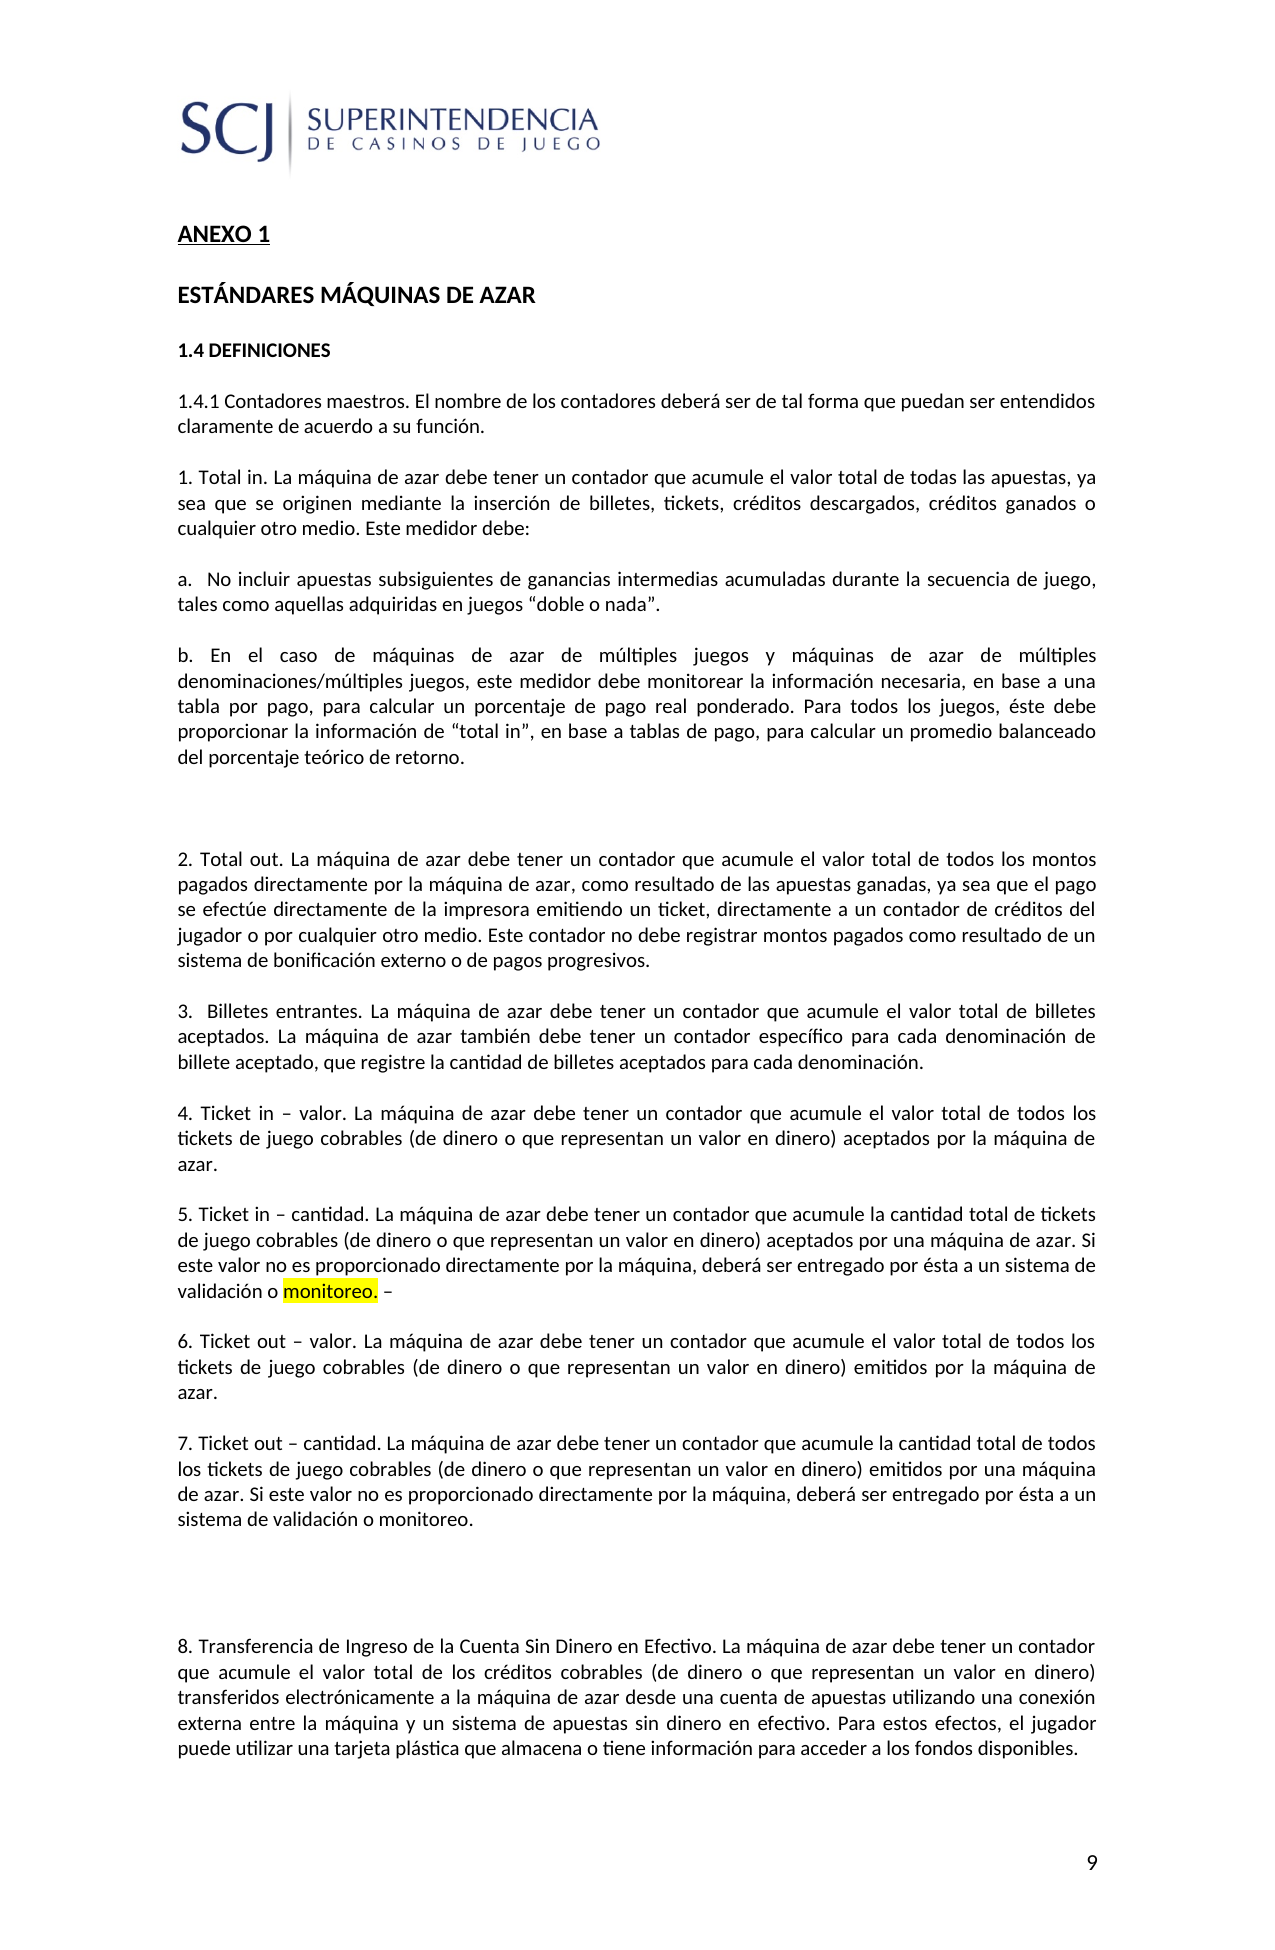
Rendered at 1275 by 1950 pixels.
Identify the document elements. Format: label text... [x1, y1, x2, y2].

picture [177, 73, 602, 190]
text ANEXO 1 [177, 218, 1098, 248]
list b. En el caso de máquinas de azar de múltiples juegos y máquinas de azar de múltiples denominaciones/múltiples juegos, este medidor debe monitorear la información necesaria, en base a una tabla por pago, para calcular un porcentaje de pago real ponderado. Para todos los juegos, éste debe proporcionar la información de “total in”, en base a tablas de pago, para calcular un promedio balanceado del porcentaje teórico de retorno. [177, 642, 1098, 769]
text 6. Ticket out – valor. La máquina de azar debe tener un contador que acumule el valor total de todos los tickets de juego cobrables (de dinero o que representan un valor en dinero) emitidos por la máquina de azar. [177, 1329, 1098, 1405]
text 1.4 DEFINICIONES [177, 337, 1098, 363]
text 5. Ticket in – cantidad. La máquina de azar debe tener un contador que acumule la cantidad total de tickets de juego cobrables (de dinero o que representan un valor en dinero) aceptados por una máquina de azar. Si este valor no es proporcionado directamente por la máquina, deberá ser entregado por ésta a un sistema de validación o monitoreo. – [177, 1202, 1098, 1303]
list No incluir apuestas subsiguientes de ganancias intermedias acumuladas durante la secuencia de juego, tales como aquellas adquiridas en juegos “doble o nada”. [177, 566, 1098, 617]
text 1.4.1 Contadores maestros. El nombre de los contadores deberá ser de tal forma que puedan ser entendidos claramente de acuerdo a su función. [177, 388, 1098, 439]
text 7. Ticket out – cantidad. La máquina de azar debe tener un contador que acumule la cantidad total de todos los tickets de juego cobrables (de dinero o que representan un valor en dinero) emitidos por una máquina de azar. Si este valor no es proporcionado directamente por la máquina, deberá ser entregado por ésta a un sistema de validación o monitoreo. [177, 1430, 1098, 1532]
list Billetes entrantes. La máquina de azar debe tener un contador que acumule el valor total de billetes aceptados. La máquina de azar también debe tener un contador específico para cada denominación de billete aceptado, que registre la cantidad de billetes aceptados para cada denominación. [177, 998, 1098, 1074]
list 1. Total in. La máquina de azar debe tener un contador que acumule el valor total de todas las apuestas, ya sea que se originen mediante la inserción de billetes, tickets, créditos descargados, créditos ganados o cualquier otro medio. Este medidor debe: [177, 464, 1098, 541]
text 8. Transferencia de Ingreso de la Cuenta Sin Dinero en Efectivo. La máquina de azar debe tener un contador que acumule el valor total de los créditos cobrables (de dinero o que representan un valor en dinero) transferidos electrónicamente a la máquina de azar desde una cuenta de apuestas utilizando una conexión externa entre la máquina y un sistema de apuestas sin dinero en efectivo. Para estos efectos, el jugador puede utilizar una tarjeta plástica que almacena o tiene información para acceder a los fondos disponibles. [177, 1634, 1098, 1761]
list 2. Total out. La máquina de azar debe tener un contador que acumule el valor total de todos los montos pagados directamente por la máquina de azar, como resultado de las apuestas ganadas, ya sea que el pago se efectúe directamente de la impresora emitiendo un ticket, directamente a un contador de créditos del jugador o por cualquier otro medio. Este contador no debe registrar montos pagados como resultado de un sistema de bonificación externo o de pagos progresivos. [177, 846, 1098, 973]
text ESTÁNDARES MÁQUINAS DE AZAR [177, 279, 1098, 309]
text 4. Ticket in – valor. La máquina de azar debe tener un contador que acumule el valor total de todos los tickets de juego cobrables (de dinero o que representan un valor en dinero) aceptados por la máquina de azar. [177, 1100, 1098, 1176]
